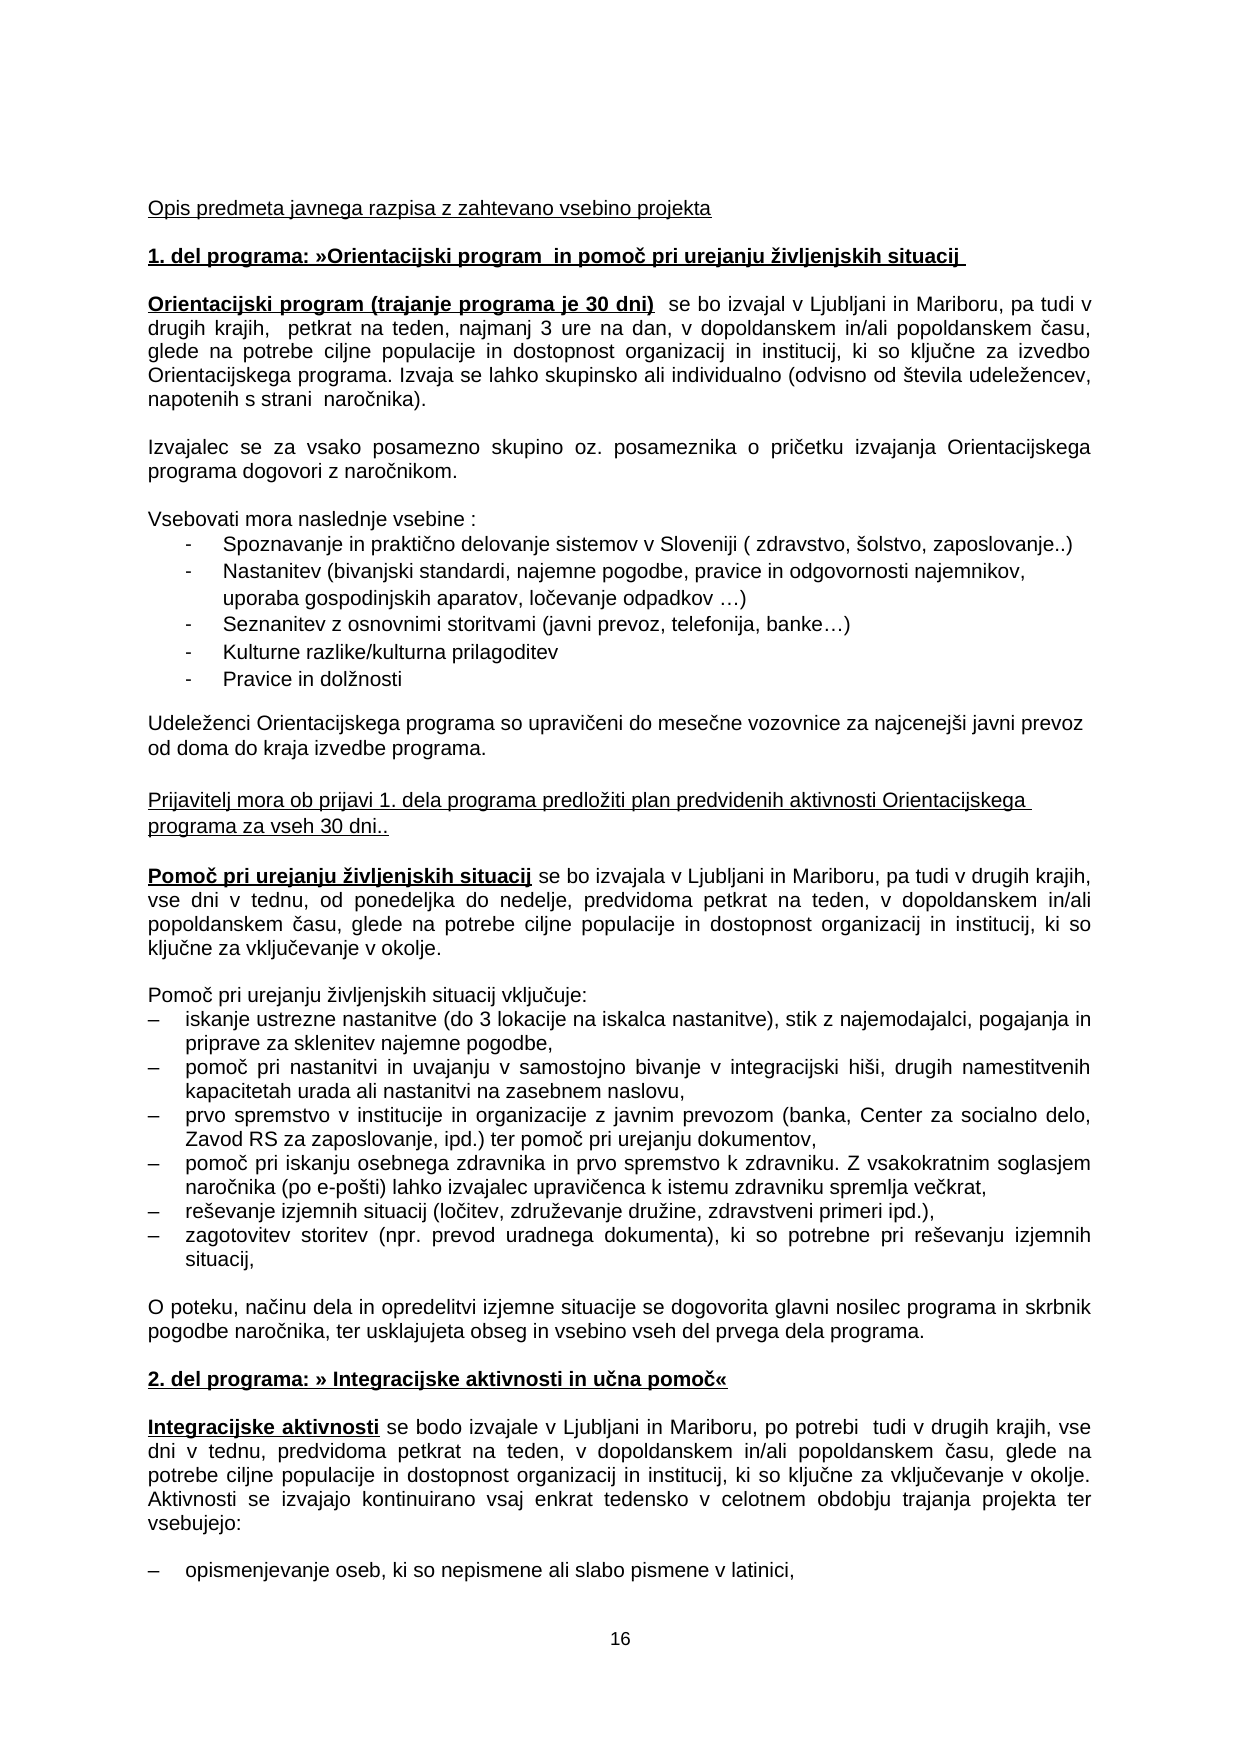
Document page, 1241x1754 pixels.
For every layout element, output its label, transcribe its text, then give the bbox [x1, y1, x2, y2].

text Udeleženci Orientacijskega programa so upravičeni do mesečne vozovnice za najcenejši javni prevoz od doma do kraja izvedbe programa. [148, 710, 1092, 760]
text O poteku, načinu dela in opredelitvi izjemne situacije se dogovorita glavni nosilec programa in skrbnik pogodbe naročnika, ter usklajujeta obseg in vsebino vseh del prvega dela programa. [148, 1295, 1092, 1343]
list pomoč pri nastanitvi in uvajanju v samostojno bivanje v integracijski hiši, drugih namestitvenih kapacitetah urada ali nastanitvi na zasebnem naslovu, [148, 1055, 1092, 1103]
text Opis predmeta javnega razpisa z zahtevano vsebino projekta [148, 196, 1092, 219]
list Kulturne razlike/kulturna prilagoditev [185, 639, 1092, 664]
list Spoznavanje in praktično delovanje sistemov v Sloveniji ( zdravstvo, šolstvo, zaposlovanje..) [185, 531, 1092, 556]
list opismenjevanje oseb, ki so nepismene ali slabo pismene v latinici, [148, 1558, 1092, 1582]
text Integracijske aktivnosti se bodo izvajale v Ljubljani in Mariboru, po potrebi tudi v drugih krajih, vse dni v tednu, predvidoma petkrat na teden, v dopoldanskem in/ali popoldanskem času, glede na potrebe ciljne populacije in dostopnost organizacij in institucij, ki so ključne za vključevanje v okolje. Aktivnosti se izvajajo kontinuirano vsaj enkrat tedensko v celotnem obdobju trajanja projekta ter vsebujejo: [148, 1414, 1092, 1534]
text 1. del programa: »Orientacijski program in pomoč pri urejanju življenjskih situacij [148, 243, 1092, 267]
text Orientacijski program (trajanje programa je 30 dni) se bo izvajal v Ljubljani in Mariboru, pa tudi v drugih krajih, petkrat na teden, najmanj 3 ure na dan, v dopoldanskem in/ali popoldanskem času, glede na potrebe ciljne populacije in dostopnost organizacij in institucij, ki so ključne za izvedbo Orientacijskega programa. Izvaja se lahko skupinsko ali individualno (odvisno od števila udeležencev, napotenih s strani naročnika). [148, 291, 1092, 411]
text Pomoč pri urejanju življenjskih situacij vključuje: [148, 983, 1092, 1007]
text Vsebovati mora naslednje vsebine : [148, 507, 1092, 531]
list iskanje ustrezne nastanitve (do 3 lokacije na iskalca nastanitve), stik z najemodajalci, pogajanja in priprave za sklenitev najemne pogodbe, [148, 1007, 1092, 1055]
list zagotovitev storitev (npr. prevod uradnega dokumenta), ki so potrebne pri reševanju izjemnih situacij, [148, 1223, 1092, 1271]
list reševanje izjemnih situacij (ločitev, združevanje družine, zdravstveni primeri ipd.), [148, 1199, 1092, 1223]
text 2. del programa: » Integracijske aktivnosti in učna pomoč« [148, 1367, 1092, 1391]
list pomoč pri iskanju osebnega zdravnika in prvo spremstvo k zdravniku. Z vsakokratnim soglasjem naročnika (po e-pošti) lahko izvajalec upravičenca k istemu zdravniku spremlja večkrat, [148, 1151, 1092, 1199]
list prvo spremstvo v institucije in organizacije z javnim prevozom (banka, Center za socialno delo, Zavod RS za zaposlovanje, ipd.) ter pomoč pri urejanju dokumentov, [148, 1103, 1092, 1151]
list Nastanitev (bivanjski standardi, najemne pogodbe, pravice in odgovornosti najemnikov, uporaba gospodinjskih aparatov, ločevanje odpadkov …) [185, 558, 1092, 610]
text Prijavitelj mora ob prijavi 1. dela programa predložiti plan predvidenih aktivnosti Orientacijskega programa za vseh 30 dni.. [148, 788, 1092, 838]
text Izvajalec se za vsako posamezno skupino oz. posameznika o pričetku izvajanja Orientacijskega programa dogovori z naročnikom. [148, 435, 1092, 483]
text Pomoč pri urejanju življenjskih situacij se bo izvajala v Ljubljani in Mariboru, pa tudi v drugih krajih, vse dni v tednu, od ponedeljka do nedelje, predvidoma petkrat na teden, v dopoldanskem in/ali popoldanskem času, glede na potrebe ciljne populacije in dostopnost organizacij in institucij, ki so ključne za vključevanje v okolje. [148, 863, 1092, 959]
list Seznanitev z osnovnimi storitvami (javni prevoz, telefonija, banke…) [185, 612, 1092, 637]
list Pravice in dolžnosti [185, 666, 1092, 692]
